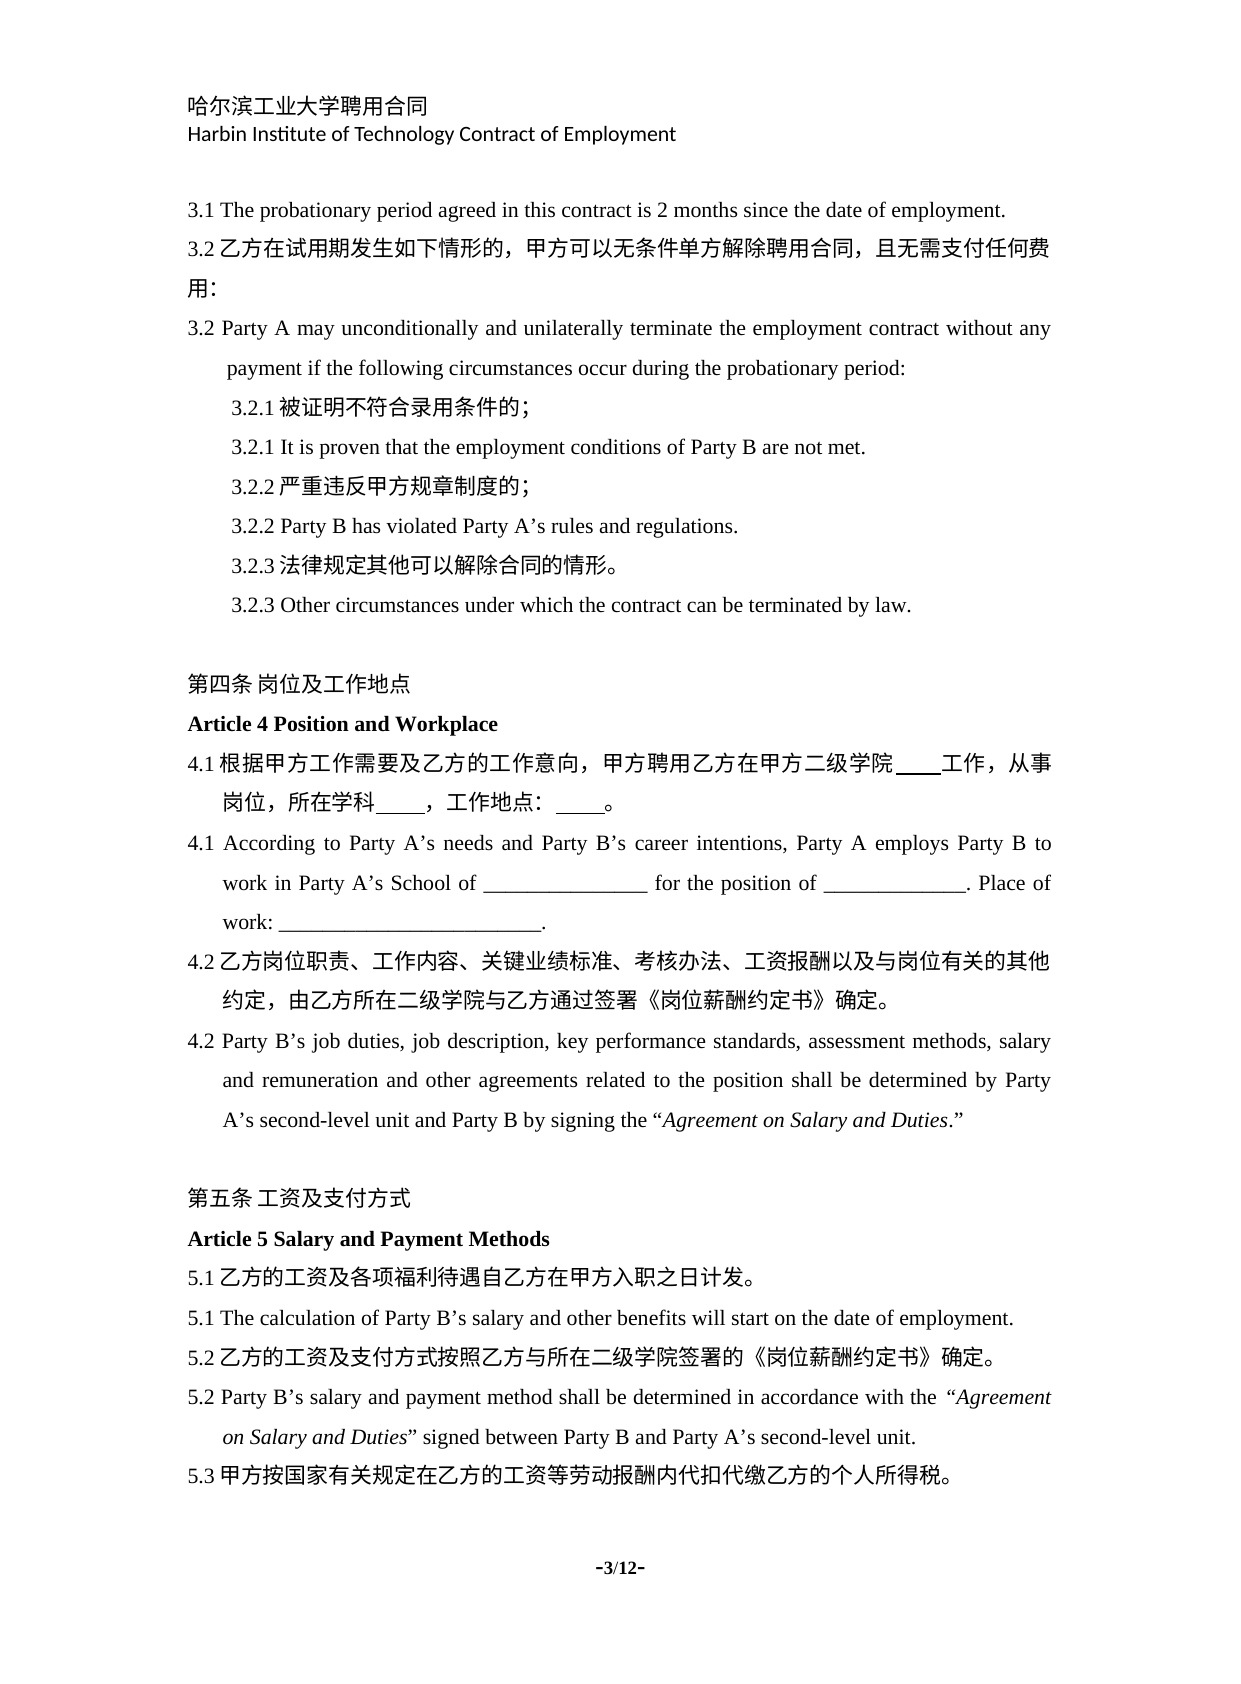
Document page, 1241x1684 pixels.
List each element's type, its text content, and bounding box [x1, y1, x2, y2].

text 5.1 The calculation of Party B’s salary and other benefits will start on the date of employment. [187, 1294, 1053, 1333]
text 3.2.2严重违反甲方规章制度的； [187, 462, 1053, 502]
text 第五条 工资及支付方式 [187, 1175, 1053, 1214]
text 4.1根据甲方工作需要及乙方的工作意向，甲方聘用乙方在甲方二级学院 工作，从事 岗位，所在学科 ，工作地点： 。 [187, 739, 1053, 819]
text 4.2乙方岗位职责、工作内容、关键业绩标准、考核办法、工资报酬以及与岗位有关的其他约定，由乙方所在二级学院与乙方通过签署《岗位薪酬约定书》确定。 [187, 937, 1053, 1017]
text 4.1 According to Party A’s needs and Party B’s career intentions, Party A employs Party B to work in Party A’s School of _______________ for the position of _____________. Place of work: ________________________. [187, 819, 1053, 937]
text 3.2.1被证明不符合录用条件的； [187, 383, 1053, 423]
text 5.3甲方按国家有关规定在乙方的工资等劳动报酬内代扣代缴乙方的个人所得税。 [187, 1452, 1053, 1492]
text 5.1乙方的工资及各项福利待遇自乙方在甲方入职之日计发。 [187, 1254, 1053, 1294]
text 4.2 Party B’s job duties, job description, key performance standards, assessment methods, salary and remuneration and other agreements related to the position shall be determined by Party A’s second-level unit and Party B by signing the “Agreement on Salary and Duties.” [187, 1017, 1053, 1135]
text 第四条 岗位及工作地点 [187, 660, 1053, 700]
text 3.2.3 Other circumstances under which the contract can be terminated by law. [187, 581, 1053, 621]
text 3.2乙方在试用期发生如下情形的，甲方可以无条件单方解除聘用合同，且无需支付任何费用： [187, 225, 1053, 304]
text 5.2 Party B’s salary and payment method shall be determined in accordance with the “Agreement on Salary and Duties” signed between Party B and Party A’s second-level unit. [187, 1373, 1053, 1452]
text 3.2.3法律规定其他可以解除合同的情形。 [187, 542, 1053, 581]
text Article 4 Position and Workplace [187, 700, 1053, 739]
text 3.2.1 It is proven that the employment conditions of Party B are not met. [187, 423, 1053, 462]
text 3.1 The probationary period agreed in this contract is 2 months since the date of employment. [187, 185, 1053, 225]
text 3.2 Party A may unconditionally and unilaterally terminate the employment contract without any payment if the following circumstances occur during the probationary period: [187, 304, 1053, 383]
text Article 5 Salary and Payment Methods [187, 1214, 1053, 1254]
text 3.2.2 Party B has violated Party A’s rules and regulations. [187, 502, 1053, 542]
text 5.2乙方的工资及支付方式按照乙方与所在二级学院签署的《岗位薪酬约定书》确定。 [187, 1333, 1053, 1373]
